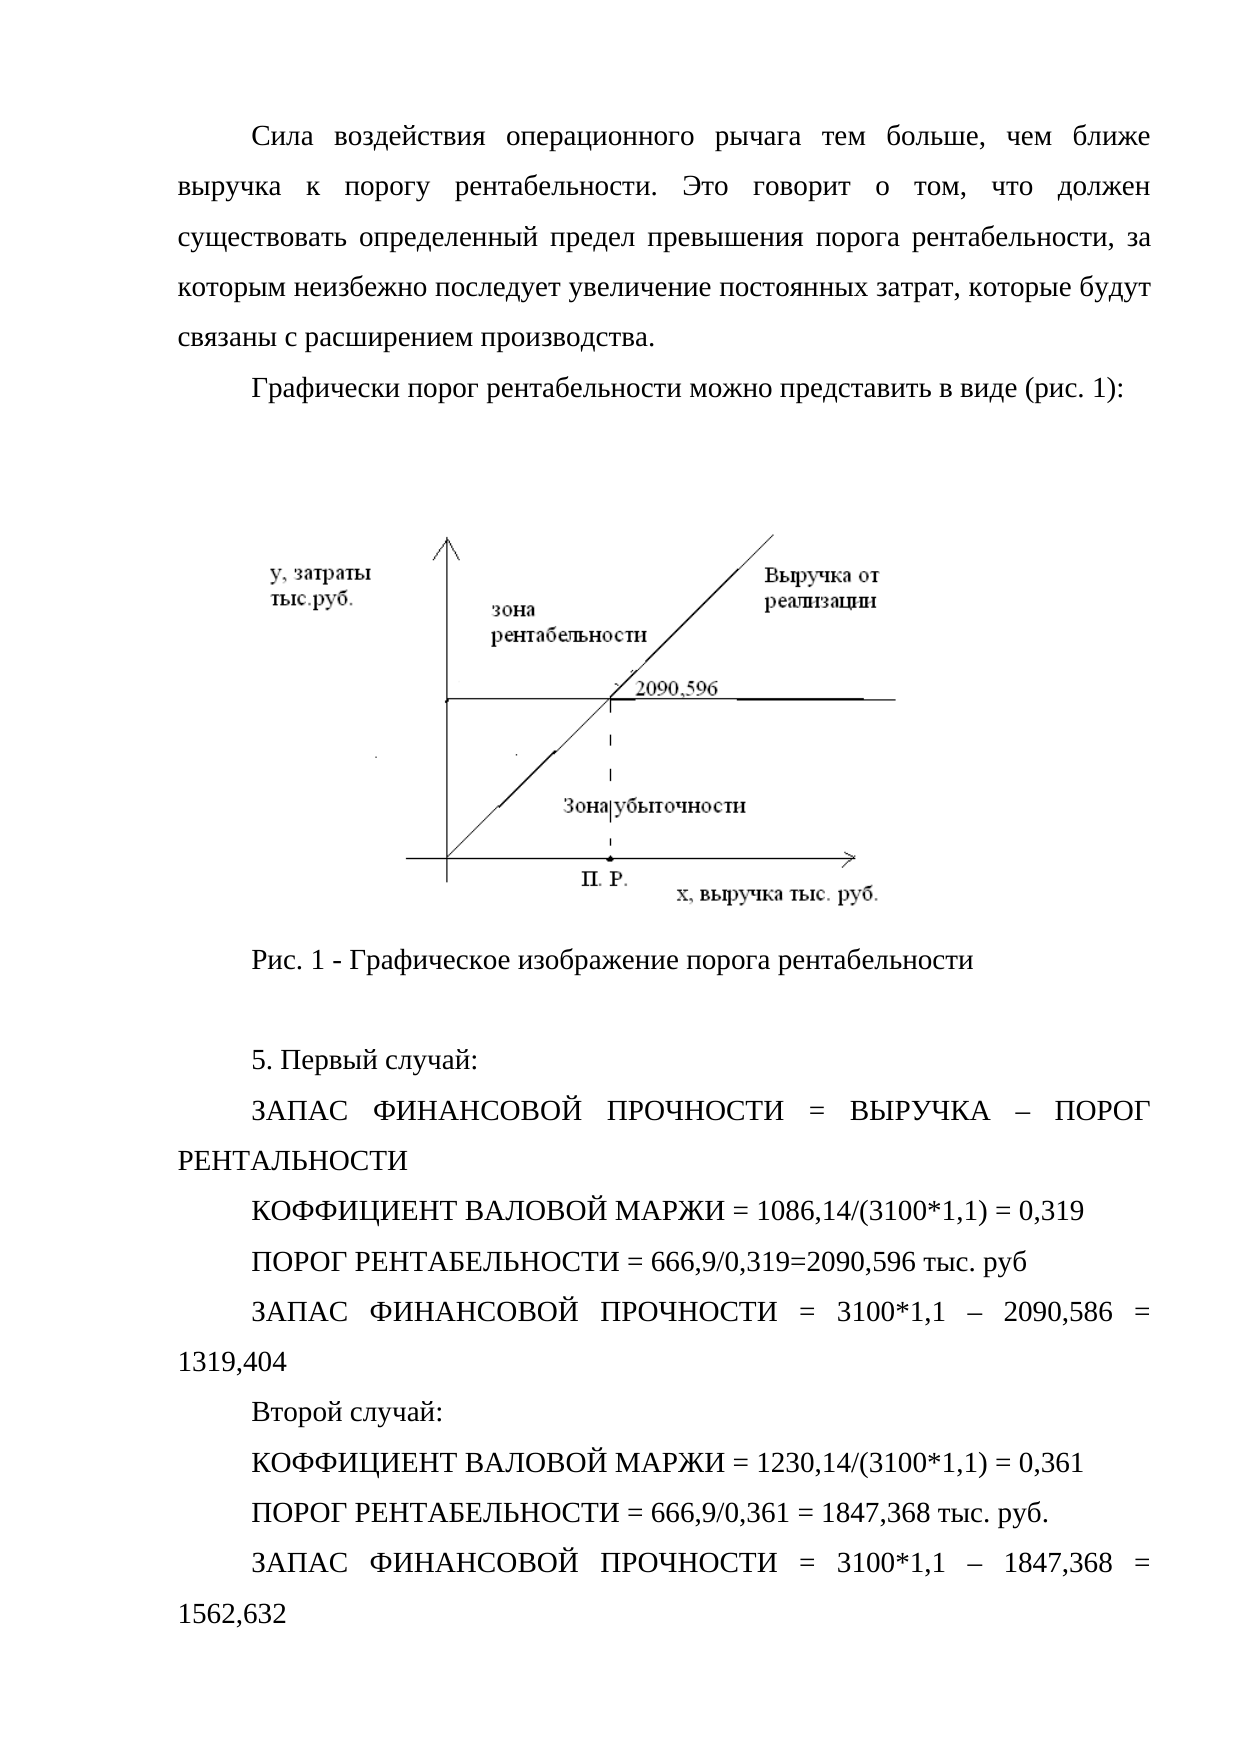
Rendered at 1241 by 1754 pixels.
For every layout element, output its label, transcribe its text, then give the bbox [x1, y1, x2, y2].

text Графически порог рентабельности можно представить в виде (рис. 1): [177, 370, 1152, 403]
text Сила воздействия операционного рычага тем больше, чем ближе выручка к порогу рентабельности. Это говорит о том, что должен существовать определенный предел превышения порога рентабельности, за которым неизбежно последует увеличение постоянных затрат, которые будут связаны с расширением производства. [177, 118, 1152, 353]
text ЗАПАС ФИНАНСОВОЙ ПРОЧНОСТИ = ВЫРУЧКА – ПОРОГ РЕНТАЛЬНОСТИ [177, 1093, 1152, 1177]
text ПОРОГ РЕНТАБЕЛЬНОСТИ = 666,9/0,361 = 1847,368 тыс. руб. [177, 1495, 1152, 1529]
text ПОРОГ РЕНТАБЕЛЬНОСТИ = 666,9/0,319=2090,596 тыс. руб [177, 1244, 1152, 1277]
text Второй случай: [177, 1394, 1152, 1428]
text ЗАПАС ФИНАНСОВОЙ ПРОЧНОСТИ = 3100*1,1 – 2090,586 = 1319,404 [177, 1294, 1152, 1378]
text 5. Первый случай: [177, 1042, 1152, 1076]
text ЗАПАС ФИНАНСОВОЙ ПРОЧНОСТИ = 3100*1,1 – 1847,368 = 1562,632 [177, 1546, 1152, 1629]
picture [251, 470, 969, 930]
text КОФФИЦИЕНТ ВАЛОВОЙ МАРЖИ = 1086,14/(3100*1,1) = 0,319 [177, 1193, 1152, 1227]
text КОФФИЦИЕНТ ВАЛОВОЙ МАРЖИ = 1230,14/(3100*1,1) = 0,361 [177, 1445, 1152, 1478]
text Рис. 1 - Графическое изображение порога рентабельности [177, 942, 1152, 975]
